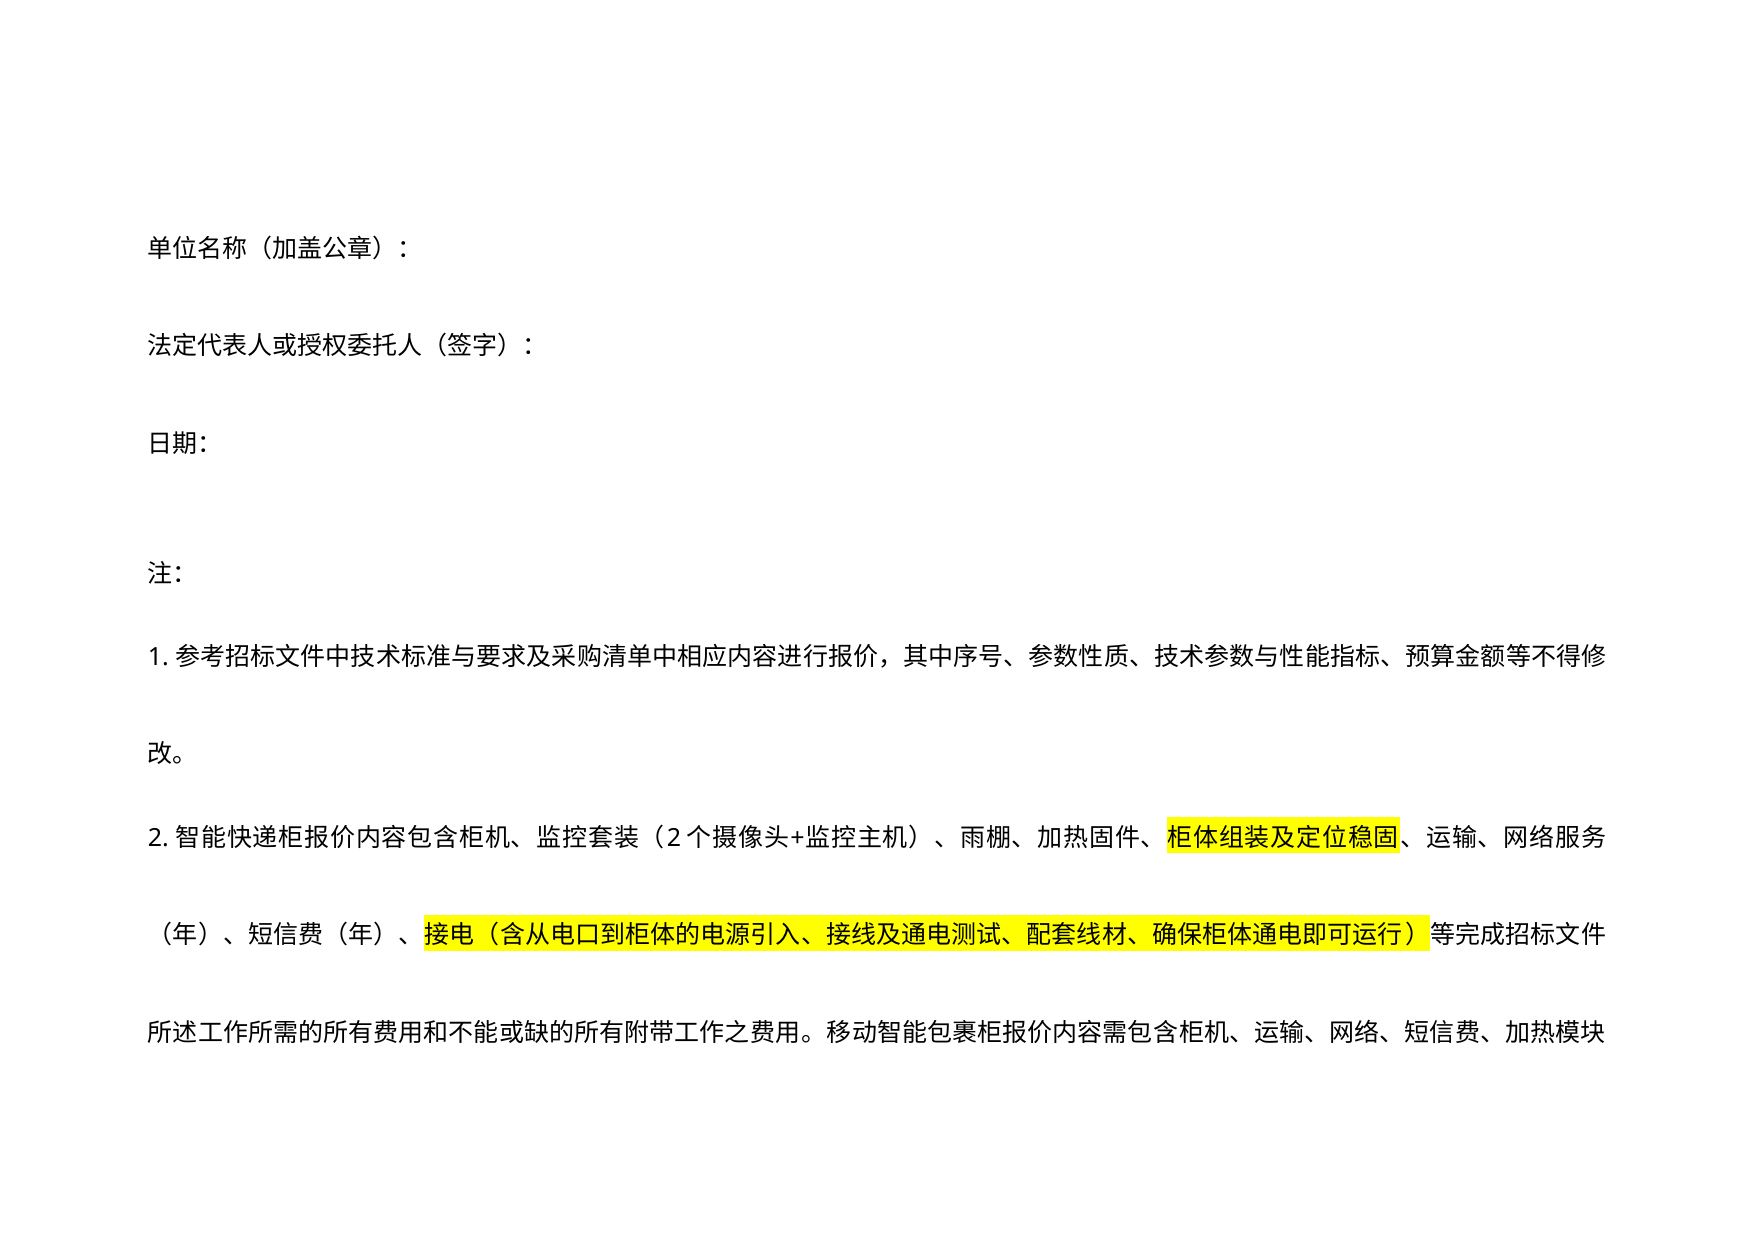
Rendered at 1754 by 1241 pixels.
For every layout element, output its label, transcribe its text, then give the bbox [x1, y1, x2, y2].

list 参考招标文件中技术标准与要求及采购清单中相应内容进行报价，其中序号、参数性质、技术参数与性能指标、预算金额等不得修改。 [148, 622, 1606, 784]
text 日期： [148, 409, 1606, 474]
text 法定代表人或授权委托人（签字）： [148, 311, 1606, 376]
text 注： [148, 539, 1606, 604]
text 单位名称（加盖公章）： [148, 214, 1606, 279]
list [148, 803, 1606, 1063]
